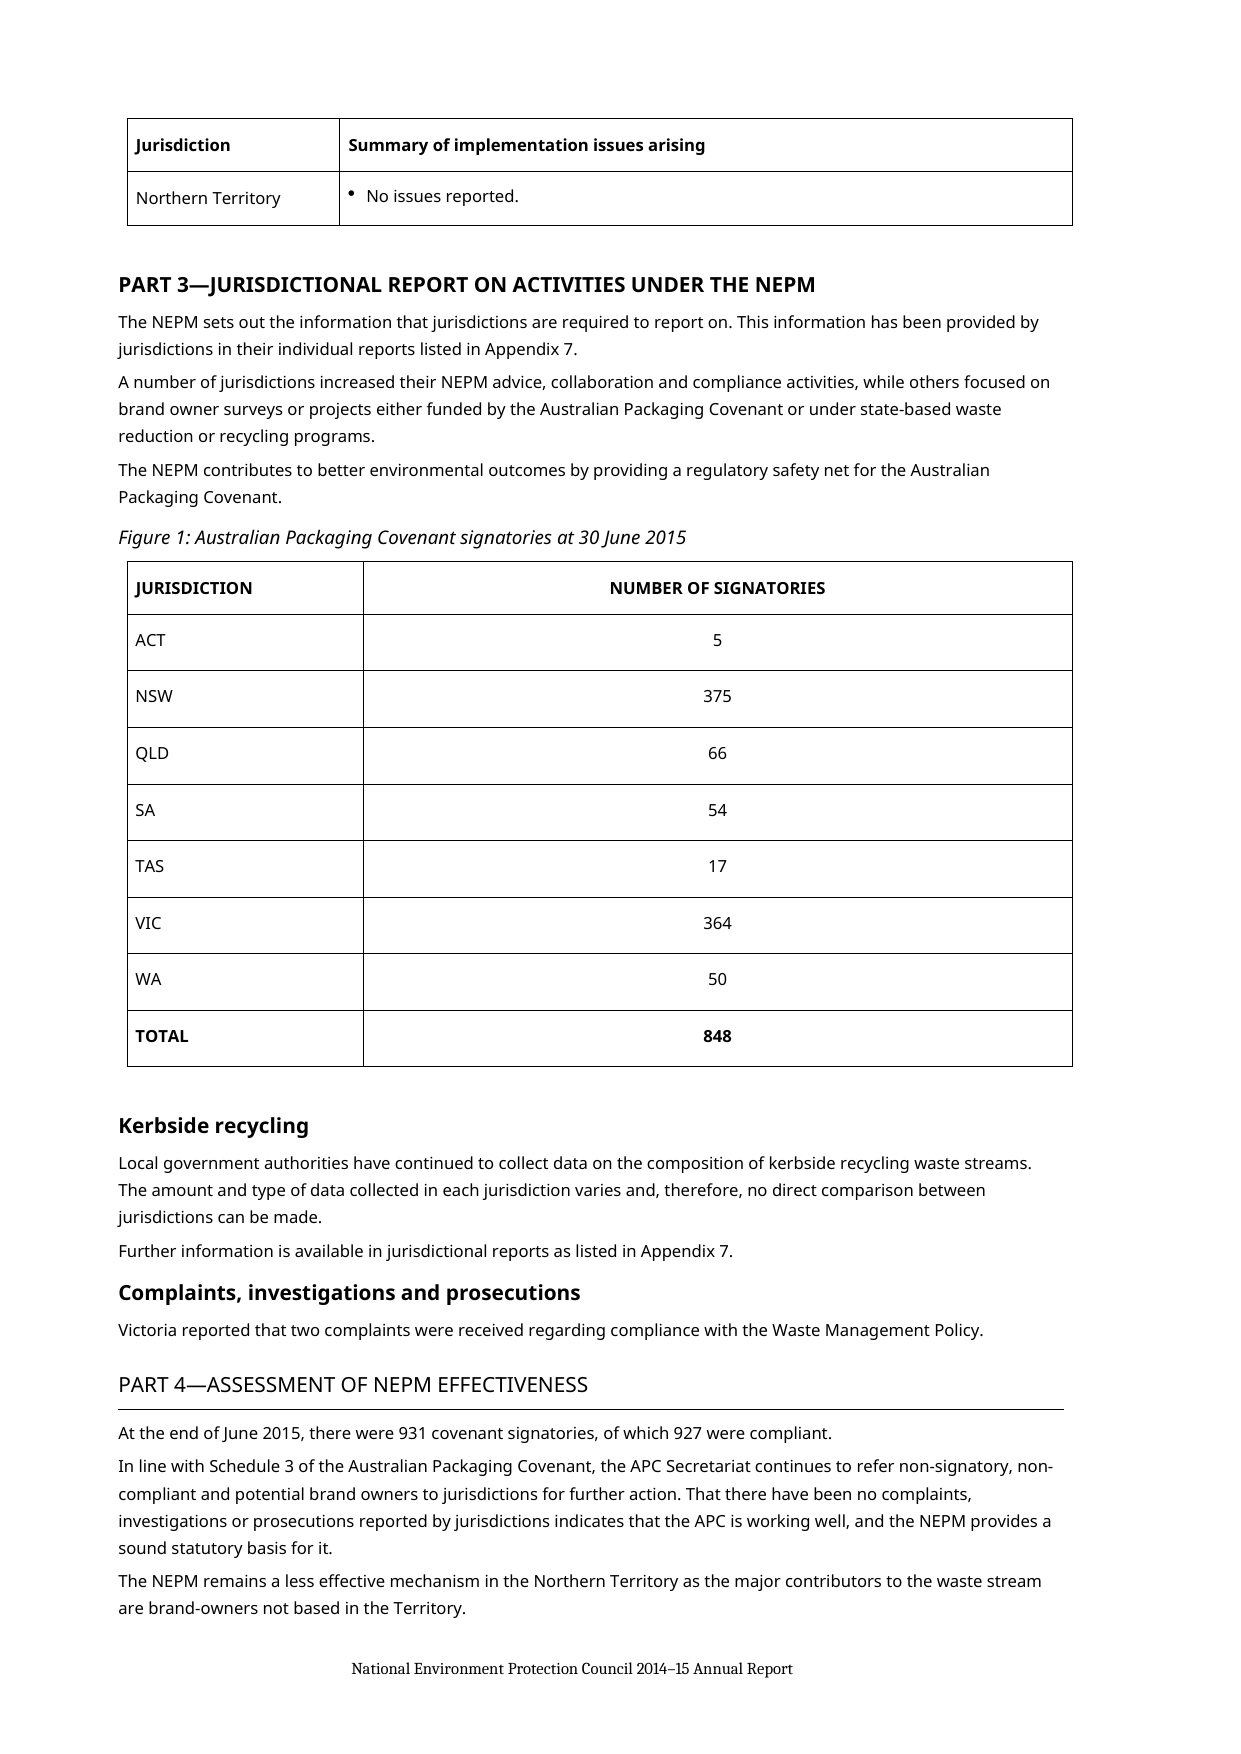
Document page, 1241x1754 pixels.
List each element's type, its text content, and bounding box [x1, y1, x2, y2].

text Figure 1: Australian Packaging Covenant signatories at 30 June 2015 [118, 524, 1064, 550]
text Kerbside recycling [118, 1112, 1064, 1140]
table_cell No issues reported. [340, 172, 1072, 225]
table_cell TOTAL [128, 1011, 363, 1066]
table_header Summary of implementation issues arising [340, 119, 1072, 171]
table_cell 364 [364, 898, 1072, 953]
table_cell 375 [364, 671, 1072, 727]
text The NEPM sets out the information that jurisdictions are required to report on. This information has been provided by jurisdictions in their individual reports listed in Appendix 7. [118, 310, 1064, 360]
table_cell WA [128, 954, 363, 1010]
subtitle PART 4—ASSESSMENT OF NEPM EFFECTIVENESS [118, 1370, 1064, 1409]
table_cell TAS [128, 841, 363, 897]
table_cell Northern Territory [128, 172, 339, 225]
table_cell QLD [128, 728, 363, 783]
text Complaints, investigations and prosecutions [118, 1278, 1064, 1307]
table_cell ACT [128, 615, 363, 670]
table_cell 54 [364, 785, 1072, 840]
text At the end of June 2015, there were 931 covenant signatories, of which 927 were compliant. [118, 1422, 1064, 1444]
text The NEPM contributes to better environmental outcomes by providing a regulatory safety net for the Australian Packaging Covenant. [118, 458, 1064, 508]
table_cell 50 [364, 954, 1072, 1010]
text The NEPM remains a less effective mechanism in the Northern Territory as the major contributors to the waste stream are brand-owners not based in the Territory. [118, 1569, 1064, 1619]
text A number of jurisdictions increased their NEPM advice, collaboration and compliance activities, while others focused on brand owner surveys or projects either funded by the Australian Packaging Covenant or under state-based waste reduction or recycling programs. [118, 371, 1064, 448]
subtitle PART 3—JURISDICTIONAL REPORT ON ACTIVITIES UNDER THE NEPM [118, 270, 1064, 299]
table_cell VIC [128, 898, 363, 953]
text Further information is available in jurisdictional reports as listed in Appendix 7. [118, 1239, 1064, 1262]
table_cell 66 [364, 728, 1072, 783]
table_cell 5 [364, 615, 1072, 670]
table_header JURISDICTION [128, 562, 363, 614]
table_cell SA [128, 785, 363, 840]
text Local government authorities have continued to collect data on the composition of kerbside recycling waste streams. The amount and type of data collected in each jurisdiction varies and, therefore, no direct comparison between jurisdictions can be made. [118, 1152, 1064, 1229]
table_cell 17 [364, 841, 1072, 897]
table_header Jurisdiction [128, 119, 339, 171]
table_cell 848 [364, 1011, 1072, 1066]
text Victoria reported that two complaints were received regarding compliance with the Waste Management Policy. [118, 1318, 1064, 1341]
text In line with Schedule 3 of the Australian Packaging Covenant, the APC Secretariat continues to refer non-signatory, non-compliant and potential brand owners to jurisdictions for further action. That there have been no complaints, investigations or prosecutions reported by jurisdictions indicates that the APC is working well, and the NEPM provides a sound statutory basis for it. [118, 1455, 1064, 1559]
table_cell NSW [128, 671, 363, 727]
table_header NUMBER OF SIGNATORIES [364, 562, 1072, 614]
